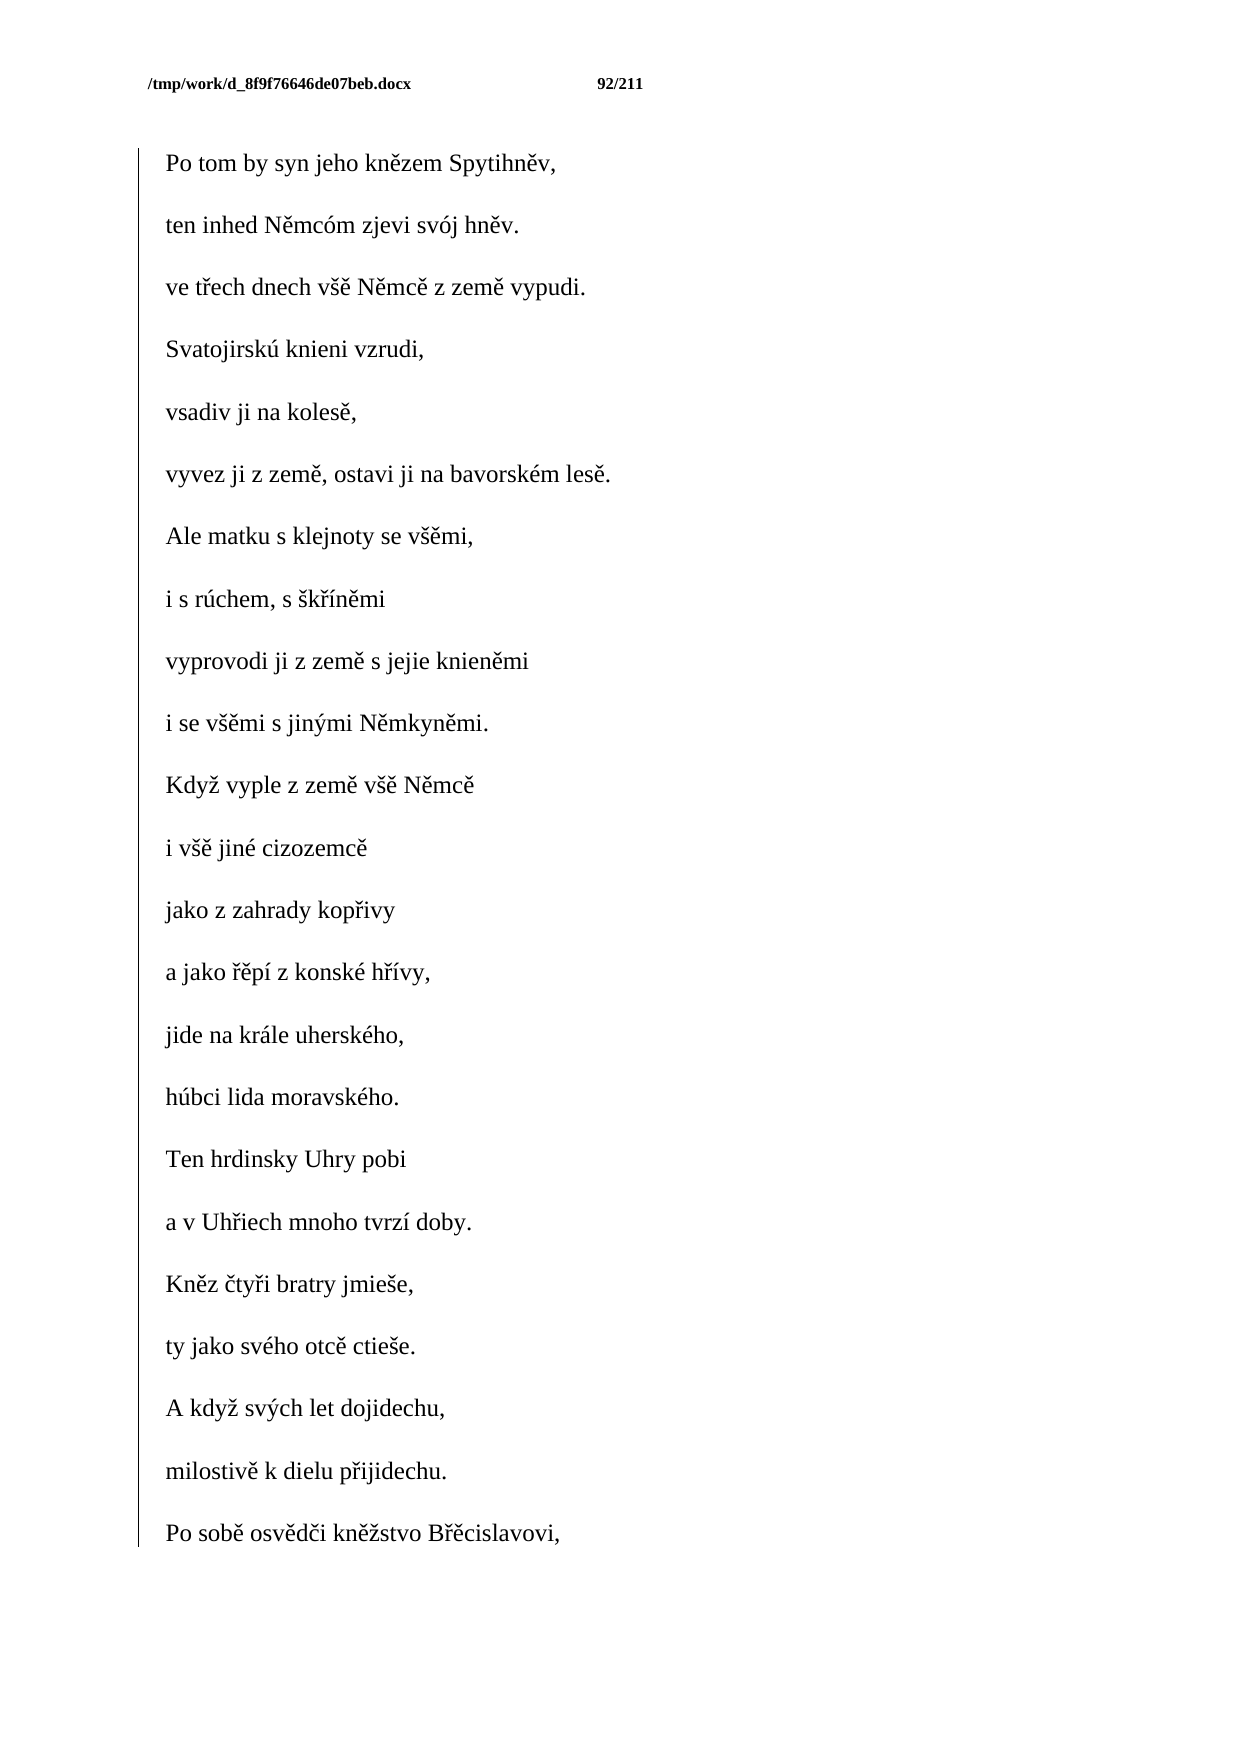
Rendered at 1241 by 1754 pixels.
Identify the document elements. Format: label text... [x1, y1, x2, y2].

text ten inhed Němcóm zjevi svój hněv. [139, 210, 1093, 239]
text húbci lida moravského. [139, 1082, 1093, 1111]
text Po sobě osvědči kněžstvo Břěcislavovi, [139, 1518, 1093, 1547]
text i s rúchem, s škříněmi [139, 584, 1093, 612]
text vyprovodi ji z země s jejie knieněmi [139, 646, 1093, 675]
text A když svých let dojidechu, [139, 1393, 1093, 1422]
text Kněz čtyři bratry jmieše, [139, 1269, 1093, 1298]
text vsadiv ji na kolesě, [139, 397, 1093, 426]
text vyvez ji z země, ostavi ji na bavorském lesě. [139, 459, 1093, 488]
text jako z zahrady kopřivy [139, 895, 1093, 924]
text ve třech dnech všě Němcě z země vypudi. [139, 272, 1093, 301]
text Ale matku s klejnoty se všěmi, [139, 521, 1093, 550]
text i se všěmi s jinými Němkyněmi. [139, 708, 1093, 737]
text Ten hrdinsky Uhry pobi [139, 1144, 1093, 1173]
text a v Uhřiech mnoho tvrzí doby. [139, 1207, 1093, 1235]
text Když vyple z země všě Němcě [139, 771, 1093, 799]
text ty jako svého otcě ctieše. [139, 1331, 1093, 1360]
text milostivě k dielu přijidechu. [139, 1456, 1093, 1484]
text jide na krále uherského, [139, 1020, 1093, 1048]
text i všě jiné cizozemcě [139, 833, 1093, 862]
text Po tom by syn jeho knězem Spytihněv, [148, 148, 1093, 176]
text a jako řěpí z konské hřívy, [139, 957, 1093, 986]
text Svatojirskú knieni vzrudi, [139, 334, 1093, 363]
